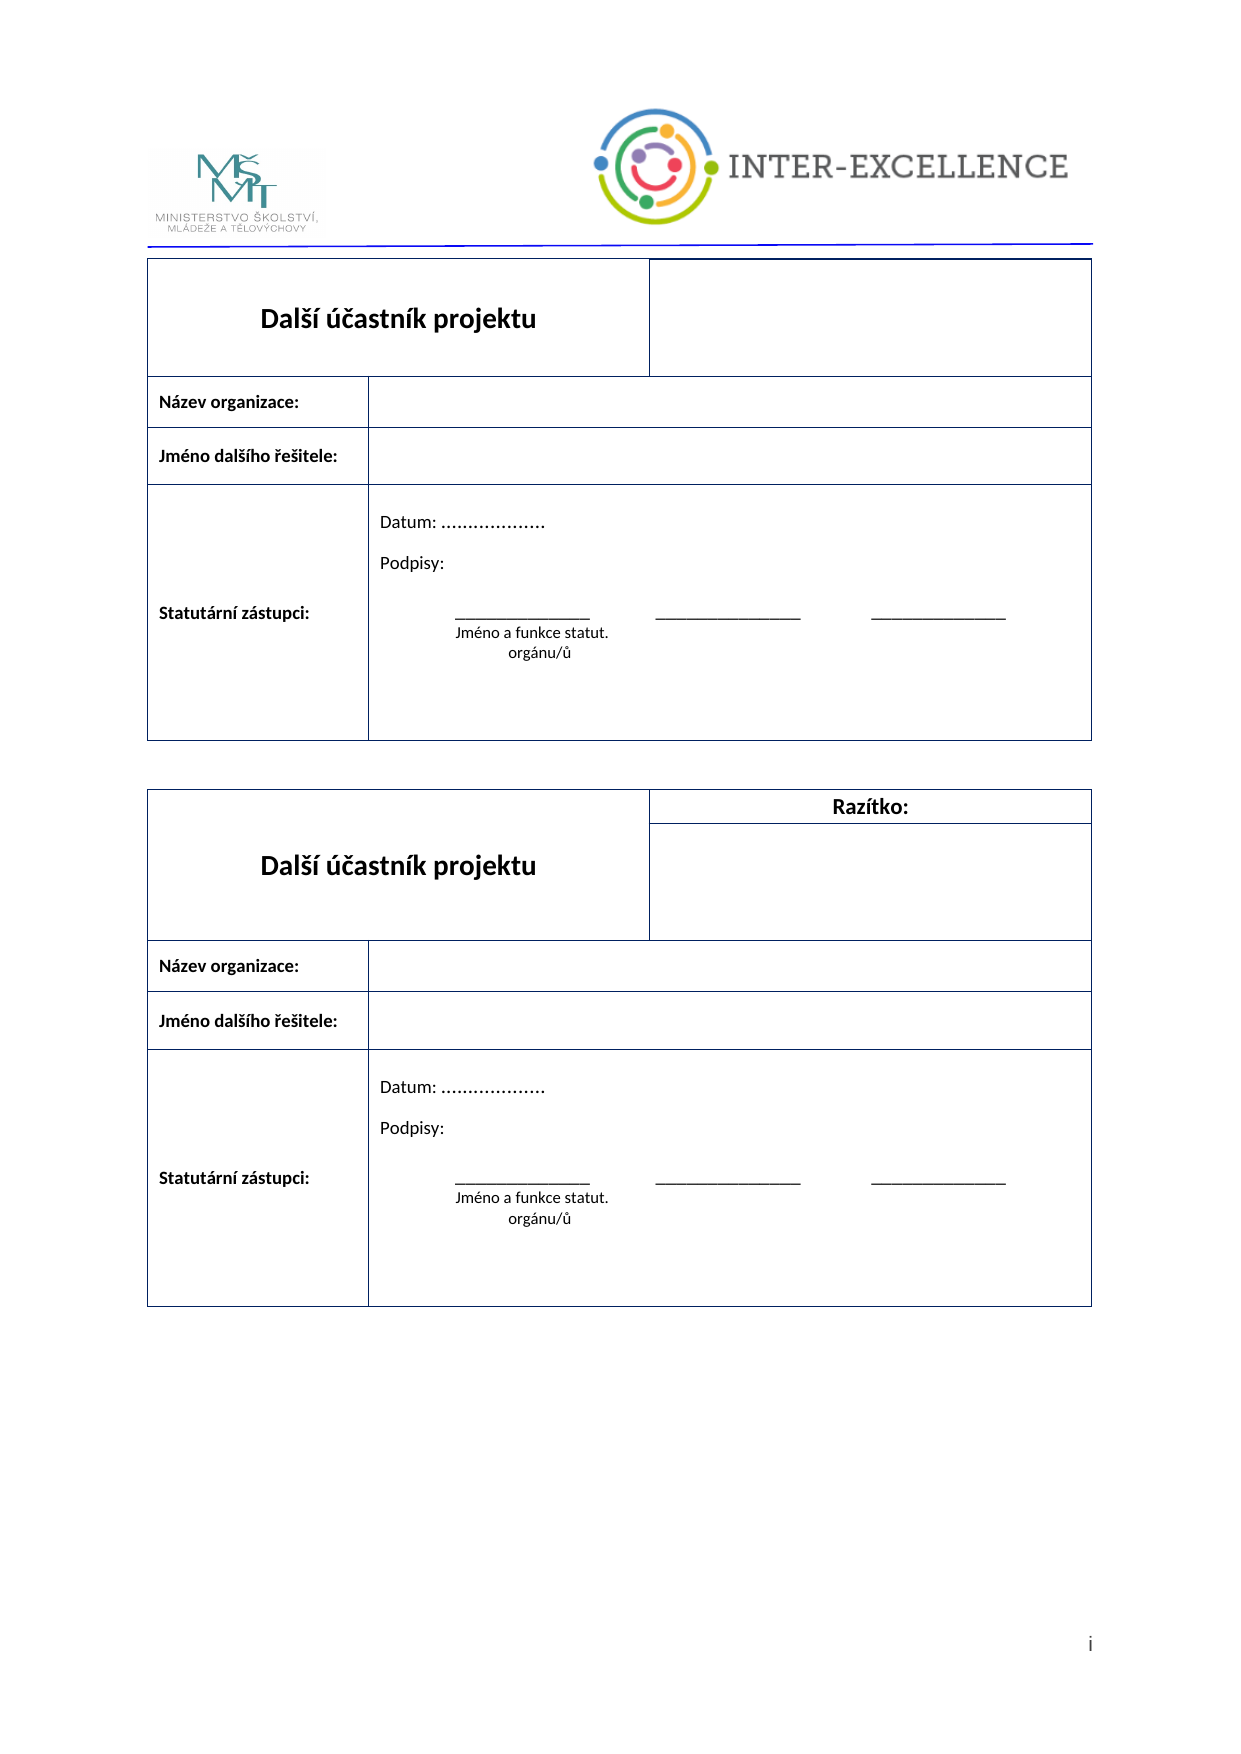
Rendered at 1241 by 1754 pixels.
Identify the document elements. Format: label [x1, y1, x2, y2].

picture [592, 92, 1093, 241]
picture [147, 148, 326, 238]
